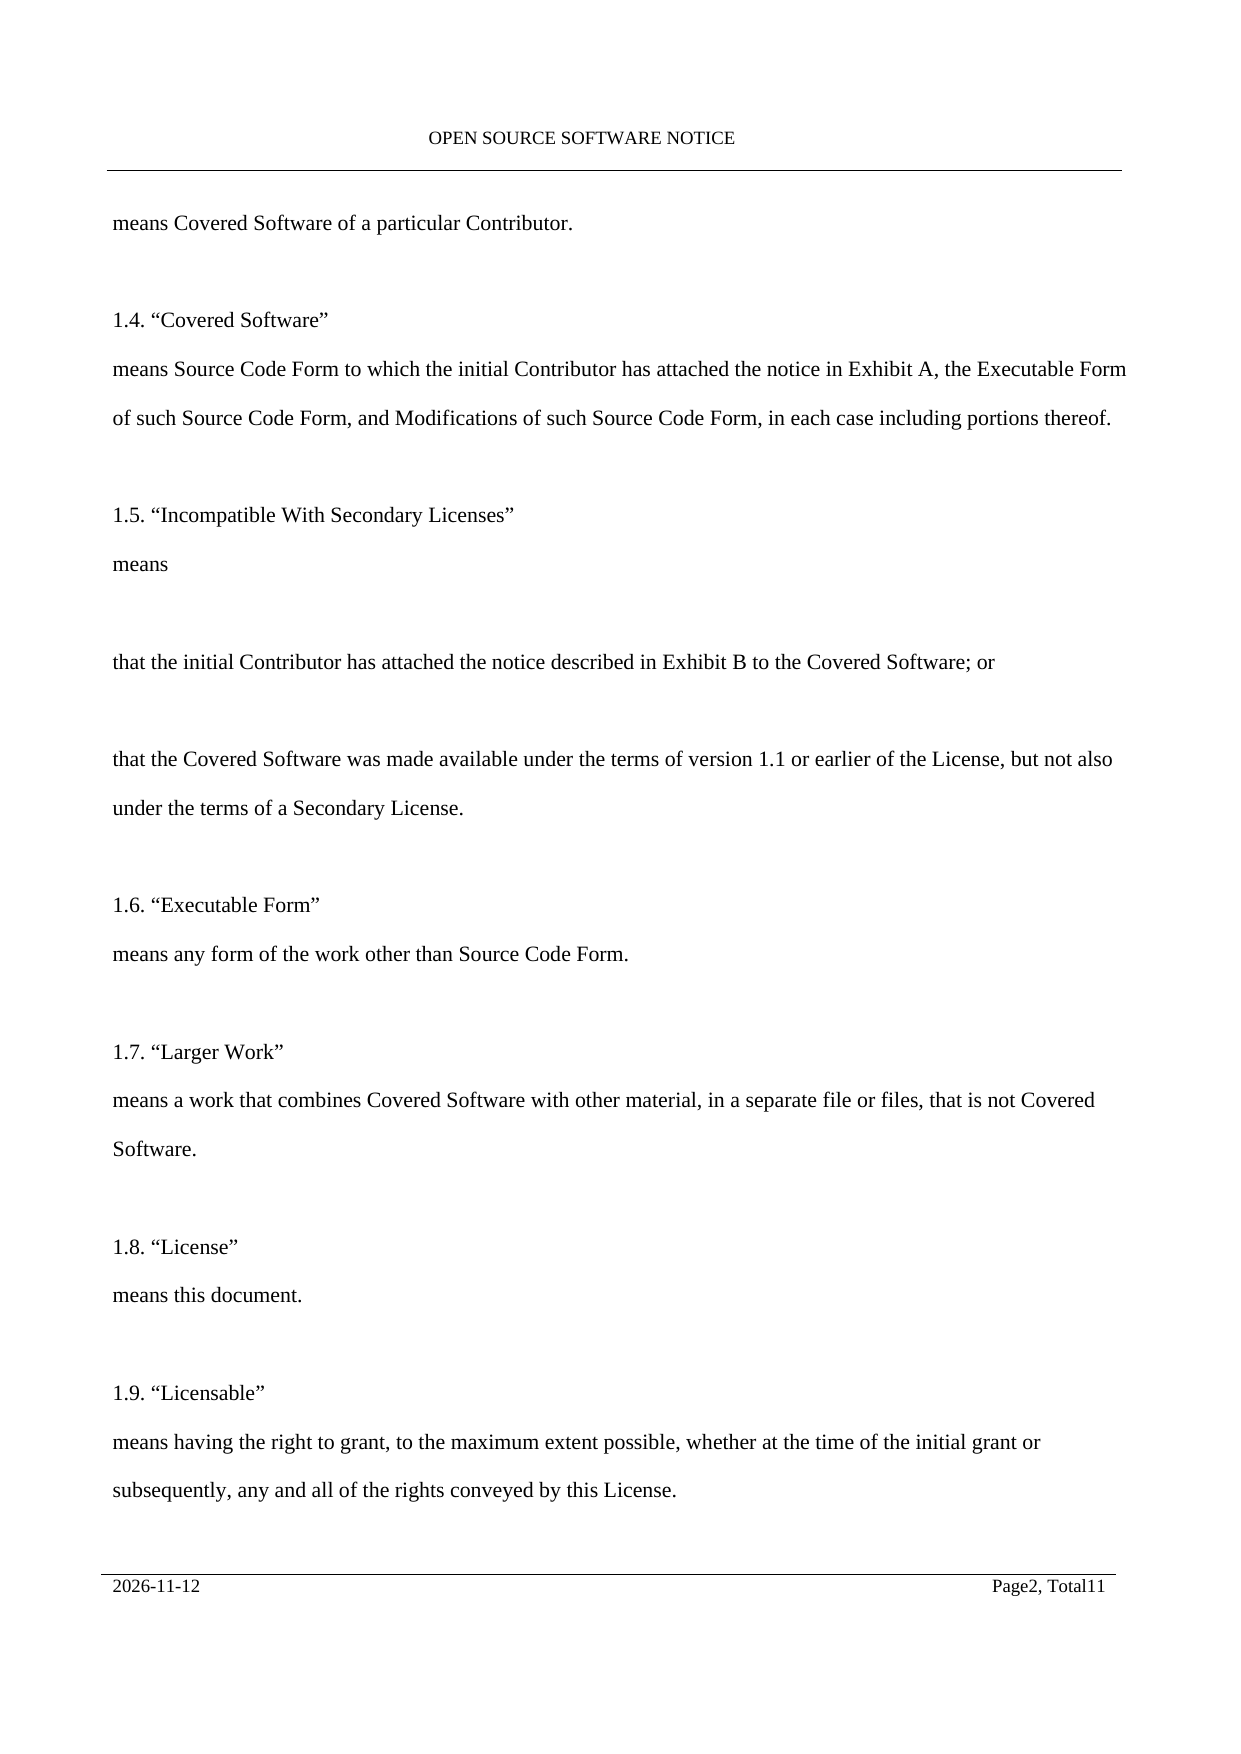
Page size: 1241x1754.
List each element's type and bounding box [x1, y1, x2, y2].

text [112, 206, 1128, 1506]
